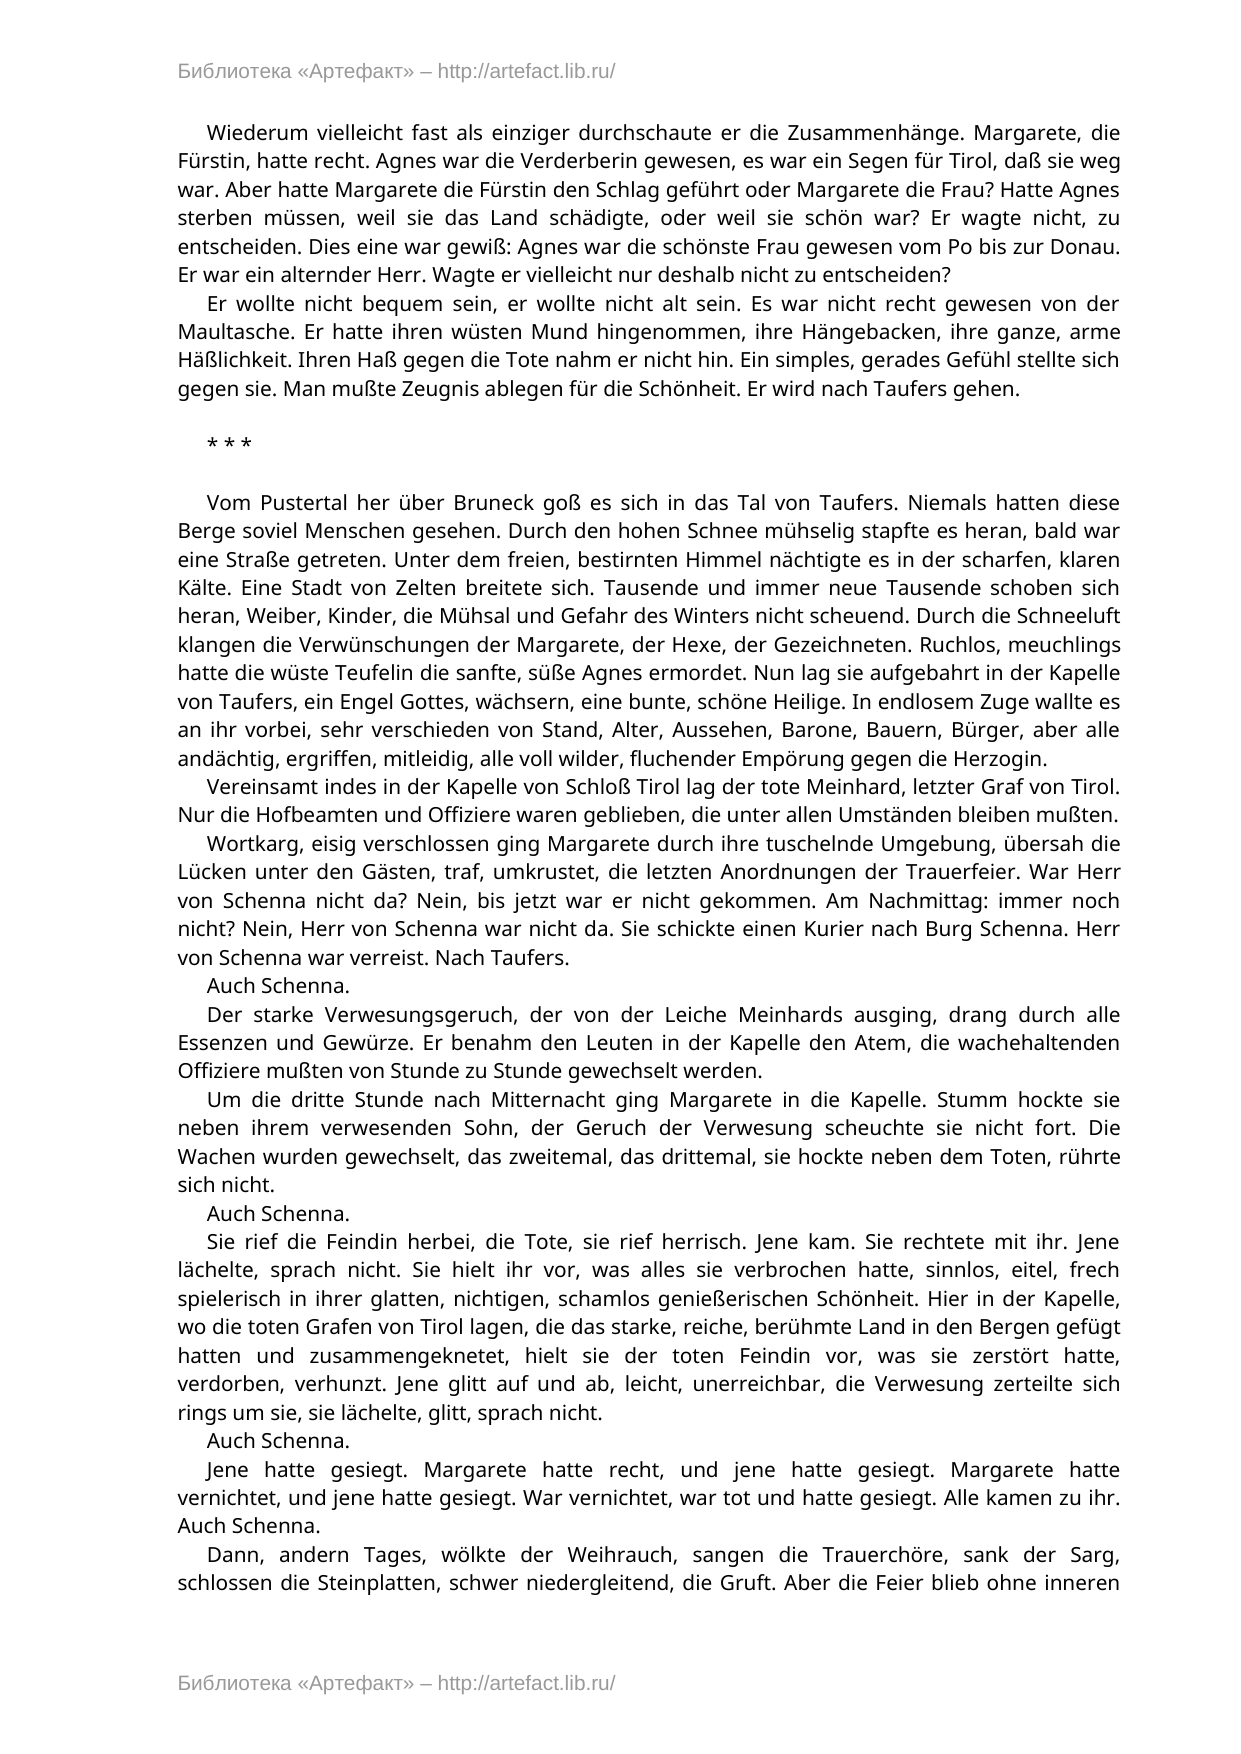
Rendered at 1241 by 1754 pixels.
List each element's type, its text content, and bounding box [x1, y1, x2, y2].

text Um die dritte Stunde nach Mitternacht ging Margarete in die Kapelle. Stumm hockte sie neben ihrem verwesenden Sohn, der Geruch der Verwesung scheuchte sie nicht fort. Die Wachen wurden gewechselt, das zweitemal, das drittemal, sie hockte neben dem Toten, rührte sich nicht. [177, 1085, 1122, 1199]
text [177, 1540, 1122, 1597]
text Vereinsamt indes in der Kapelle von Schloß Tirol lag der tote Meinhard, letzter Graf von Tirol. Nur die Hofbeamten und Offiziere waren geblieben, die unter allen Umständen bleiben mußten. [177, 772, 1122, 829]
text * * * [177, 431, 1122, 459]
text Wortkarg, eisig verschlossen ging Margarete durch ihre tuschelnde Umgebung, übersah die Lücken unter den Gästen, traf, umkrustet, die letzten Anordnungen der Trauerfeier. War Herr von Schenna nicht da? Nein, bis jetzt war er nicht gekommen. Am Nachmittag: immer noch nicht? Nein, Herr von Schenna war nicht da. Sie schickte einen Kurier nach Burg Schenna. Herr von Schenna war verreist. Nach Taufers. [177, 829, 1122, 971]
text Sie rief die Feindin herbei, die Tote, sie rief herrisch. Jene kam. Sie rechtete mit ihr. Jene lächelte, sprach nicht. Sie hielt ihr vor, was alles sie verbrochen hatte, sinnlos, eitel, frech spielerisch in ihrer glatten, nichtigen, schamlos genießerischen Schönheit. Hier in der Kapelle, wo die toten Grafen von Tirol lagen, die das starke, reiche, berühmte Land in den Bergen gefügt hatten und zusammengeknetet, hielt sie der toten Feindin vor, was sie zerstört hatte, verdorben, verhunzt. Jene glitt auf und ab, leicht, unerreichbar, die Verwesung zerteilte sich rings um sie, sie lächelte, glitt, sprach nicht. [177, 1227, 1122, 1426]
text Vom Pustertal her über Bruneck goß es sich in das Tal von Taufers. Niemals hatten diese Berge soviel Menschen gesehen. Durch den hohen Schnee mühselig stapfte es heran, bald war eine Straße getreten. Unter dem freien, bestirnten Himmel nächtigte es in der scharfen, klaren Kälte. Eine Stadt von Zelten breitete sich. Tausende und immer neue Tausende schoben sich heran, Weiber, Kinder, die Mühsal und Gefahr des Winters nicht scheuend. Durch die Schneeluft klangen die Verwünschungen der Margarete, der Hexe, der Gezeichneten. Ruchlos, meuchlings hatte die wüste Teufelin die sanfte, süße Agnes ermordet. Nun lag sie aufgebahrt in der Kapelle von Taufers, ein Engel Gottes, wächsern, eine bunte, schöne Heilige. In endlosem Zuge wallte es an ihr vorbei, sehr verschieden von Stand, Alter, Aussehen, Barone, Bauern, Bürger, aber alle andächtig, ergriffen, mitleidig, alle voll wilder, fluchender Empörung gegen die Herzogin. [177, 488, 1122, 772]
text Auch Schenna. [177, 1199, 1122, 1227]
text Er wollte nicht bequem sein, er wollte nicht alt sein. Es war nicht recht gewesen von der Maultasche. Er hatte ihren wüsten Mund hingenommen, ihre Hängebacken, ihre ganze, arme Häßlichkeit. Ihren Haß gegen die Tote nahm er nicht hin. Ein simples, gerades Gefühl stellte sich gegen sie. Man mußte Zeugnis ablegen für die Schönheit. Er wird nach Taufers gehen. [177, 289, 1122, 402]
text Auch Schenna. [177, 1426, 1122, 1455]
text Wiederum vielleicht fast als einziger durchschaute er die Zusammenhänge. Margarete, die Fürstin, hatte recht. Agnes war die Verderberin gewesen, es war ein Segen für Tirol, daß sie weg war. Aber hatte Margarete die Fürstin den Schlag geführt oder Margarete die Frau? Hatte Agnes sterben müssen, weil sie das Land schädigte, oder weil sie schön war? Er wagte nicht, zu entscheiden. Dies eine war gewiß: Agnes war die schönste Frau gewesen vom Po bis zur Donau. Er war ein alternder Herr. Wagte er vielleicht nur deshalb nicht zu entscheiden? [177, 118, 1122, 289]
text Auch Schenna. [177, 971, 1122, 1000]
text Der starke Verwesungsgeruch, der von der Leiche Meinhards ausging, drang durch alle Essenzen und Gewürze. Er benahm den Leuten in der Kapelle den Atem, die wachehaltenden Offiziere mußten von Stunde zu Stunde gewechselt werden. [177, 1000, 1122, 1085]
text Jene hatte gesiegt. Margarete hatte recht, und jene hatte gesiegt. Margarete hatte vernichtet, und jene hatte gesiegt. War vernichtet, war tot und hatte gesiegt. Alle kamen zu ihr. Auch Schenna. [177, 1455, 1122, 1540]
